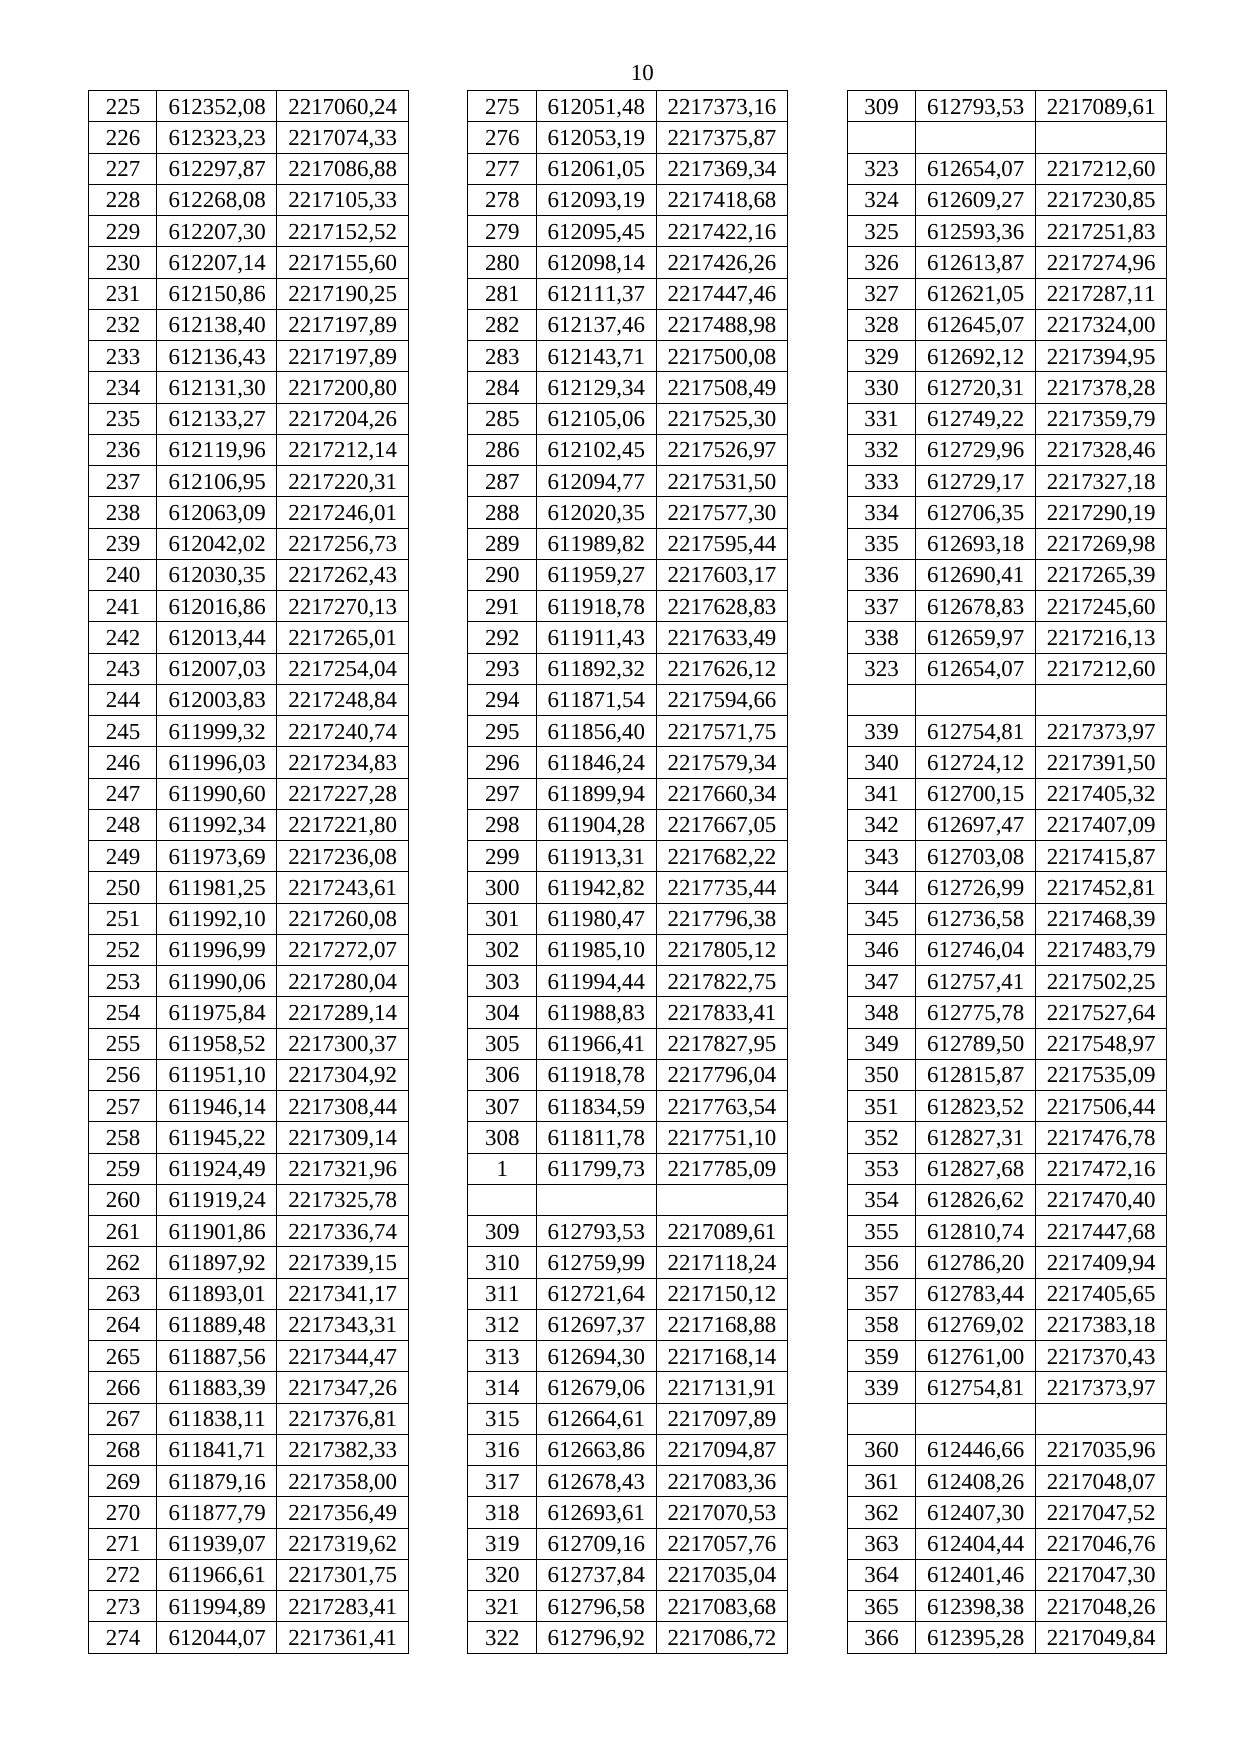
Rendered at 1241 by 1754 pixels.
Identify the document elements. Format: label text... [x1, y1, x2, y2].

table_cell 2217391,50 [1036, 747, 1166, 777]
table_cell 344 [848, 872, 915, 902]
table_cell 612133,27 [157, 404, 276, 434]
table_cell 2217246,01 [277, 497, 408, 527]
table_cell 250 [89, 872, 156, 902]
table_cell 2217240,74 [277, 716, 408, 746]
table_cell 612754,81 [916, 1372, 1035, 1402]
table_cell 2217324,00 [1036, 310, 1166, 340]
table_cell 612654,07 [916, 654, 1035, 684]
table_cell 2217394,95 [1036, 341, 1166, 371]
table_cell 240 [89, 560, 156, 590]
table_cell 611901,86 [157, 1216, 276, 1246]
table_cell 251 [89, 904, 156, 934]
table_cell 611973,69 [157, 841, 276, 871]
table_cell 306 [468, 1060, 536, 1090]
table_cell 612692,12 [916, 341, 1035, 371]
table_cell 2217506,44 [1036, 1091, 1166, 1121]
table_cell 2217089,61 [1036, 91, 1166, 121]
table_cell 612796,58 [537, 1591, 656, 1621]
table_cell 2217269,98 [1036, 529, 1166, 559]
table_cell 2217265,39 [1036, 560, 1166, 590]
table_cell 612106,95 [157, 466, 276, 496]
table_cell 345 [848, 904, 915, 934]
table_cell 611879,16 [157, 1466, 276, 1496]
table_cell 298 [468, 810, 536, 840]
table_cell 2217468,39 [1036, 904, 1166, 934]
table_cell 2217168,14 [657, 1341, 787, 1371]
table_cell 612729,96 [916, 435, 1035, 465]
table_cell 2217405,65 [1036, 1279, 1166, 1309]
table_cell 235 [89, 404, 156, 434]
table_cell 2217833,41 [657, 997, 787, 1027]
table_cell 2217274,96 [1036, 247, 1166, 277]
table_cell 612063,09 [157, 497, 276, 527]
table_cell 2217236,08 [277, 841, 408, 871]
table_cell 326 [848, 247, 915, 277]
table_cell 611924,49 [157, 1154, 276, 1184]
table_cell 2217527,64 [1036, 997, 1166, 1027]
table_cell 612129,34 [537, 372, 656, 402]
table_cell 612789,50 [916, 1029, 1035, 1059]
table_cell 612706,35 [916, 497, 1035, 527]
table_cell 612207,14 [157, 247, 276, 277]
table_cell 284 [468, 372, 536, 402]
table_cell 248 [89, 810, 156, 840]
table_cell 363 [848, 1529, 915, 1559]
table_cell 286 [468, 435, 536, 465]
table_cell 258 [89, 1122, 156, 1152]
table_cell 2217094,87 [657, 1435, 787, 1465]
table_cell 2217407,09 [1036, 810, 1166, 840]
table_cell 292 [468, 622, 536, 652]
table_cell 2217682,22 [657, 841, 787, 871]
table_cell [916, 685, 1035, 715]
table_cell 611988,83 [537, 997, 656, 1027]
table_cell 243 [89, 654, 156, 684]
table_cell 259 [89, 1154, 156, 1184]
table_cell 2217049,84 [1036, 1622, 1166, 1652]
table_cell 612663,86 [537, 1435, 656, 1465]
table_cell 2217805,12 [657, 935, 787, 965]
table_cell 260 [89, 1185, 156, 1215]
table_cell 2217531,50 [657, 466, 787, 496]
table_cell 612690,41 [916, 560, 1035, 590]
table_cell 2217248,84 [277, 685, 408, 715]
table_cell 242 [89, 622, 156, 652]
table_cell 612815,87 [916, 1060, 1035, 1090]
table_cell 2217327,18 [1036, 466, 1166, 496]
table_cell 612119,96 [157, 435, 276, 465]
table_cell 350 [848, 1060, 915, 1090]
table_cell 612697,37 [537, 1310, 656, 1340]
table_cell 612759,99 [537, 1247, 656, 1277]
table_cell 233 [89, 341, 156, 371]
table_cell 2217383,18 [1036, 1310, 1166, 1340]
table_cell [916, 1404, 1035, 1434]
table_cell 342 [848, 810, 915, 840]
table_cell 272 [89, 1560, 156, 1590]
table_cell 357 [848, 1279, 915, 1309]
table_cell 309 [468, 1216, 536, 1246]
table_cell 612693,61 [537, 1497, 656, 1527]
table_cell 348 [848, 997, 915, 1027]
table_cell 612013,44 [157, 622, 276, 652]
table_cell 351 [848, 1091, 915, 1121]
table_cell 271 [89, 1529, 156, 1559]
table_cell 612775,78 [916, 997, 1035, 1027]
table_cell 255 [89, 1029, 156, 1059]
table_cell 2217270,13 [277, 591, 408, 621]
table_cell 611911,43 [537, 622, 656, 652]
table_cell 611966,61 [157, 1560, 276, 1590]
table_cell 2217289,14 [277, 997, 408, 1027]
table_cell 612136,43 [157, 341, 276, 371]
table_cell 338 [848, 622, 915, 652]
table_cell 2217369,34 [657, 154, 787, 184]
table_cell 238 [89, 497, 156, 527]
table_cell 612408,26 [916, 1466, 1035, 1496]
table_cell 331 [848, 404, 915, 434]
table_cell 612726,99 [916, 872, 1035, 902]
table_cell 2217131,91 [657, 1372, 787, 1402]
table_cell 611996,99 [157, 935, 276, 965]
table_cell 611985,10 [537, 935, 656, 965]
table_cell 2217048,26 [1036, 1591, 1166, 1621]
table_cell 303 [468, 966, 536, 996]
table_cell 612721,64 [537, 1279, 656, 1309]
table_cell 612659,97 [916, 622, 1035, 652]
table_cell 2217290,19 [1036, 497, 1166, 527]
table_cell 612105,06 [537, 404, 656, 434]
table_cell 323 [848, 654, 915, 684]
table_cell 612137,46 [537, 310, 656, 340]
table_cell 2217283,41 [277, 1591, 408, 1621]
table_cell 612664,61 [537, 1404, 656, 1434]
table_cell 347 [848, 966, 915, 996]
table_cell 2217287,11 [1036, 279, 1166, 309]
table_cell 2217382,33 [277, 1435, 408, 1465]
table_cell 2217212,14 [277, 435, 408, 465]
table_cell [537, 1185, 656, 1215]
table_cell 611904,28 [537, 810, 656, 840]
table_cell 611966,41 [537, 1029, 656, 1059]
table_cell 2217535,09 [1036, 1060, 1166, 1090]
table_cell 2217344,47 [277, 1341, 408, 1371]
table_cell 612697,47 [916, 810, 1035, 840]
table_cell 612352,08 [157, 91, 276, 121]
table_cell 2217579,34 [657, 747, 787, 777]
table_cell 2217508,49 [657, 372, 787, 402]
table_cell 270 [89, 1497, 156, 1527]
table_cell 245 [89, 716, 156, 746]
table_cell 2217243,61 [277, 872, 408, 902]
table_cell 612736,58 [916, 904, 1035, 934]
table_cell 612446,66 [916, 1435, 1035, 1465]
table_cell 611811,78 [537, 1122, 656, 1152]
table_cell 2217251,83 [1036, 216, 1166, 246]
table_cell 2217216,13 [1036, 622, 1166, 652]
table_cell 2217452,81 [1036, 872, 1166, 902]
table_cell 283 [468, 341, 536, 371]
table_cell 612093,19 [537, 185, 656, 215]
table_cell 2217796,38 [657, 904, 787, 934]
table_cell 340 [848, 747, 915, 777]
table_cell [657, 1185, 787, 1215]
table_cell 252 [89, 935, 156, 965]
table_cell 256 [89, 1060, 156, 1090]
table_cell 2217339,15 [277, 1247, 408, 1277]
table_cell 611992,34 [157, 810, 276, 840]
table_cell 2217447,46 [657, 279, 787, 309]
table_cell 2217373,97 [1036, 1372, 1166, 1402]
table_cell 611990,06 [157, 966, 276, 996]
table_cell 322 [468, 1622, 536, 1652]
table_cell 339 [848, 1372, 915, 1402]
table_cell 341 [848, 779, 915, 809]
table_cell 247 [89, 779, 156, 809]
table_cell 2217204,26 [277, 404, 408, 434]
table_cell 612823,52 [916, 1091, 1035, 1121]
table_cell 611945,22 [157, 1122, 276, 1152]
table_cell 612810,74 [916, 1216, 1035, 1246]
table_cell 612094,77 [537, 466, 656, 496]
table_cell 611951,10 [157, 1060, 276, 1090]
table_cell 257 [89, 1091, 156, 1121]
table_cell 2217300,37 [277, 1029, 408, 1059]
table_cell 2217035,04 [657, 1560, 787, 1590]
table_cell 612053,19 [537, 122, 656, 152]
table_cell 266 [89, 1372, 156, 1402]
table_cell 317 [468, 1466, 536, 1496]
table_cell 336 [848, 560, 915, 590]
table_cell 612757,41 [916, 966, 1035, 996]
table_cell 315 [468, 1404, 536, 1434]
table_cell 612102,45 [537, 435, 656, 465]
table_cell 611838,11 [157, 1404, 276, 1434]
table_cell 612323,23 [157, 122, 276, 152]
table_cell 611999,32 [157, 716, 276, 746]
table_cell 612297,87 [157, 154, 276, 184]
table_cell 304 [468, 997, 536, 1027]
table_cell 611942,82 [537, 872, 656, 902]
table_cell 2217422,16 [657, 216, 787, 246]
table_cell 280 [468, 247, 536, 277]
table_cell [1036, 1404, 1166, 1434]
table_cell 355 [848, 1216, 915, 1246]
table_cell 2217502,25 [1036, 966, 1166, 996]
table_cell 612746,04 [916, 935, 1035, 965]
table_cell 352 [848, 1122, 915, 1152]
table_cell 366 [848, 1622, 915, 1652]
table_cell 316 [468, 1435, 536, 1465]
table_cell 2217047,52 [1036, 1497, 1166, 1527]
table_cell 612207,30 [157, 216, 276, 246]
table_cell 612761,00 [916, 1341, 1035, 1371]
table_cell 2217373,97 [1036, 716, 1166, 746]
table_cell 349 [848, 1029, 915, 1059]
table_cell 275 [468, 91, 536, 121]
table_cell 611897,92 [157, 1247, 276, 1277]
table_cell 314 [468, 1372, 536, 1402]
table_cell 232 [89, 310, 156, 340]
table_cell 612111,37 [537, 279, 656, 309]
table_cell 612793,53 [537, 1216, 656, 1246]
table_cell 2217375,87 [657, 122, 787, 152]
table_cell 2217227,28 [277, 779, 408, 809]
table_cell 2217070,53 [657, 1497, 787, 1527]
table_cell 612783,44 [916, 1279, 1035, 1309]
table_cell 611981,25 [157, 872, 276, 902]
table_cell 612694,30 [537, 1341, 656, 1371]
table_cell 2217035,96 [1036, 1435, 1166, 1465]
table_cell 296 [468, 747, 536, 777]
table_cell 307 [468, 1091, 536, 1121]
table_cell 2217476,78 [1036, 1122, 1166, 1152]
table_cell 612796,92 [537, 1622, 656, 1652]
table_cell 612609,27 [916, 185, 1035, 215]
table_cell 2217086,88 [277, 154, 408, 184]
table_cell 2217089,61 [657, 1216, 787, 1246]
table_cell 2217074,33 [277, 122, 408, 152]
table_cell 2217046,76 [1036, 1529, 1166, 1559]
table_cell 611989,82 [537, 529, 656, 559]
table_cell 2217660,34 [657, 779, 787, 809]
table_cell 612042,02 [157, 529, 276, 559]
table_cell 612030,35 [157, 560, 276, 590]
table_cell 612395,28 [916, 1622, 1035, 1652]
table_cell 2217418,68 [657, 185, 787, 215]
table_cell 265 [89, 1341, 156, 1371]
table_cell 2217220,31 [277, 466, 408, 496]
table_cell 2217603,17 [657, 560, 787, 590]
table_cell 611958,52 [157, 1029, 276, 1059]
table_cell 225 [89, 91, 156, 121]
table_cell 285 [468, 404, 536, 434]
table_cell 611980,47 [537, 904, 656, 934]
table_cell 2217822,75 [657, 966, 787, 996]
table_cell 612678,43 [537, 1466, 656, 1496]
table_cell 226 [89, 122, 156, 152]
table_cell 611856,40 [537, 716, 656, 746]
table_cell 267 [89, 1404, 156, 1434]
table_cell 274 [89, 1622, 156, 1652]
table_cell 612407,30 [916, 1497, 1035, 1527]
table_cell 2217262,43 [277, 560, 408, 590]
table_cell 262 [89, 1247, 156, 1277]
table_cell 2217325,78 [277, 1185, 408, 1215]
table_cell 343 [848, 841, 915, 871]
table_cell 287 [468, 466, 536, 496]
table_cell 612398,38 [916, 1591, 1035, 1621]
table_cell 2217447,68 [1036, 1216, 1166, 1246]
table_cell 612007,03 [157, 654, 276, 684]
table_cell 2217359,79 [1036, 404, 1166, 434]
table_cell 612827,31 [916, 1122, 1035, 1152]
table_cell 273 [89, 1591, 156, 1621]
table_cell 612138,40 [157, 310, 276, 340]
table_cell 2217197,89 [277, 310, 408, 340]
table_cell 2217083,36 [657, 1466, 787, 1496]
table_cell 612020,35 [537, 497, 656, 527]
table_cell 364 [848, 1560, 915, 1590]
table_cell 2217356,49 [277, 1497, 408, 1527]
table_cell 2217200,80 [277, 372, 408, 402]
table_cell 2217347,26 [277, 1372, 408, 1402]
table_cell 2217083,68 [657, 1591, 787, 1621]
table_cell 2217628,83 [657, 591, 787, 621]
table_cell 2217086,72 [657, 1622, 787, 1652]
table_cell 308 [468, 1122, 536, 1152]
table_cell 323 [848, 154, 915, 184]
table_cell 2217212,60 [1036, 654, 1166, 684]
table_cell 612793,53 [916, 91, 1035, 121]
table_cell 281 [468, 279, 536, 309]
table_cell 327 [848, 279, 915, 309]
table_cell 244 [89, 685, 156, 715]
table_cell 2217221,80 [277, 810, 408, 840]
table_cell 319 [468, 1529, 536, 1559]
table_cell 611846,24 [537, 747, 656, 777]
table_cell 234 [89, 372, 156, 402]
table_cell 346 [848, 935, 915, 965]
table_cell 611877,79 [157, 1497, 276, 1527]
table_cell 612143,71 [537, 341, 656, 371]
table_cell 612678,83 [916, 591, 1035, 621]
table_cell 353 [848, 1154, 915, 1184]
table_cell 339 [848, 716, 915, 746]
table_cell 249 [89, 841, 156, 871]
table_cell 358 [848, 1310, 915, 1340]
table_cell 612051,48 [537, 91, 656, 121]
table_cell 230 [89, 247, 156, 277]
table_cell 2217763,54 [657, 1091, 787, 1121]
table_cell 611939,07 [157, 1529, 276, 1559]
table_cell 2217230,85 [1036, 185, 1166, 215]
table_cell 611899,94 [537, 779, 656, 809]
table_cell 612786,20 [916, 1247, 1035, 1277]
table_cell 312 [468, 1310, 536, 1340]
table_cell 227 [89, 154, 156, 184]
table_cell 261 [89, 1216, 156, 1246]
table_cell 2217304,92 [277, 1060, 408, 1090]
table_cell 2217595,44 [657, 529, 787, 559]
table_cell 611893,01 [157, 1279, 276, 1309]
table_cell 611889,48 [157, 1310, 276, 1340]
table_cell 301 [468, 904, 536, 934]
table_cell 612769,02 [916, 1310, 1035, 1340]
table_cell 318 [468, 1497, 536, 1527]
table_cell 299 [468, 841, 536, 871]
table_cell 612826,62 [916, 1185, 1035, 1215]
table_cell 361 [848, 1466, 915, 1496]
table_cell 2217301,75 [277, 1560, 408, 1590]
table_cell 289 [468, 529, 536, 559]
table_cell 611990,60 [157, 779, 276, 809]
table_cell 313 [468, 1341, 536, 1371]
table_cell 612150,86 [157, 279, 276, 309]
table_cell 293 [468, 654, 536, 684]
table_cell 2217571,75 [657, 716, 787, 746]
table_cell 2217308,44 [277, 1091, 408, 1121]
table_cell 612729,17 [916, 466, 1035, 496]
table_cell 2217426,26 [657, 247, 787, 277]
table_cell 2217633,49 [657, 622, 787, 652]
table_cell 2217197,89 [277, 341, 408, 371]
table_cell 241 [89, 591, 156, 621]
table_cell 612693,18 [916, 529, 1035, 559]
table_cell 2217256,73 [277, 529, 408, 559]
table_cell 253 [89, 966, 156, 996]
table_cell 2217152,52 [277, 216, 408, 246]
table_cell 297 [468, 779, 536, 809]
table_cell [848, 122, 915, 152]
table_cell 2217415,87 [1036, 841, 1166, 871]
table_cell 300 [468, 872, 536, 902]
table_cell 2217309,14 [277, 1122, 408, 1152]
table_cell 2217735,44 [657, 872, 787, 902]
table_cell 2217785,09 [657, 1154, 787, 1184]
table_cell 2217336,74 [277, 1216, 408, 1246]
table_cell 2217548,97 [1036, 1029, 1166, 1059]
table_cell 2217405,32 [1036, 779, 1166, 809]
table_cell 2217321,96 [277, 1154, 408, 1184]
table_cell [468, 1185, 536, 1215]
table_cell 612003,83 [157, 685, 276, 715]
table_cell 612827,68 [916, 1154, 1035, 1184]
table_cell 611994,89 [157, 1591, 276, 1621]
table_cell 231 [89, 279, 156, 309]
table_cell 359 [848, 1341, 915, 1371]
table_cell 611975,84 [157, 997, 276, 1027]
table_cell 2217280,04 [277, 966, 408, 996]
table_cell 237 [89, 466, 156, 496]
table_cell 320 [468, 1560, 536, 1590]
table_cell 612098,14 [537, 247, 656, 277]
table_cell 612724,12 [916, 747, 1035, 777]
table_cell 2217328,46 [1036, 435, 1166, 465]
table_cell 611841,71 [157, 1435, 276, 1465]
table_cell 2217370,43 [1036, 1341, 1166, 1371]
table_cell 611799,73 [537, 1154, 656, 1184]
table_cell 328 [848, 310, 915, 340]
table_cell 239 [89, 529, 156, 559]
table_cell 330 [848, 372, 915, 402]
table_cell 612404,44 [916, 1529, 1035, 1559]
table_cell 2217343,31 [277, 1310, 408, 1340]
table_cell 279 [468, 216, 536, 246]
table_cell 2217500,08 [657, 341, 787, 371]
table_cell 310 [468, 1247, 536, 1277]
table_cell 236 [89, 435, 156, 465]
table_cell 612703,08 [916, 841, 1035, 871]
table_cell 611992,10 [157, 904, 276, 934]
table_cell 2217525,30 [657, 404, 787, 434]
table_cell 2217097,89 [657, 1404, 787, 1434]
table_cell 334 [848, 497, 915, 527]
table_cell 2217667,05 [657, 810, 787, 840]
table_cell 269 [89, 1466, 156, 1496]
table_cell 356 [848, 1247, 915, 1277]
table_cell 228 [89, 185, 156, 215]
table_cell 2217409,94 [1036, 1247, 1166, 1277]
table_cell 2217472,16 [1036, 1154, 1166, 1184]
table_cell 612720,31 [916, 372, 1035, 402]
table_cell 325 [848, 216, 915, 246]
table_cell 324 [848, 185, 915, 215]
table_cell 2217168,88 [657, 1310, 787, 1340]
table_cell 362 [848, 1497, 915, 1527]
table_cell 321 [468, 1591, 536, 1621]
table_cell 332 [848, 435, 915, 465]
table_cell 290 [468, 560, 536, 590]
table_cell 2217319,62 [277, 1529, 408, 1559]
table_cell 612593,36 [916, 216, 1035, 246]
table_cell 2217626,12 [657, 654, 787, 684]
table_cell [848, 1404, 915, 1434]
table_cell 2217373,16 [657, 91, 787, 121]
table_cell 333 [848, 466, 915, 496]
table_cell 611883,39 [157, 1372, 276, 1402]
table_cell 263 [89, 1279, 156, 1309]
table_cell 2217577,30 [657, 497, 787, 527]
table_cell 612016,86 [157, 591, 276, 621]
table_cell 276 [468, 122, 536, 152]
table_cell 612709,16 [537, 1529, 656, 1559]
table_cell 335 [848, 529, 915, 559]
table_cell 365 [848, 1591, 915, 1621]
table_cell 294 [468, 685, 536, 715]
table_cell 2217048,07 [1036, 1466, 1166, 1496]
table_cell 612131,30 [157, 372, 276, 402]
table_cell 611919,24 [157, 1185, 276, 1215]
table_cell 611887,56 [157, 1341, 276, 1371]
table_cell 2217155,60 [277, 247, 408, 277]
table_cell 2217272,07 [277, 935, 408, 965]
table_cell 611918,78 [537, 591, 656, 621]
table_cell [1036, 122, 1166, 152]
table_cell 305 [468, 1029, 536, 1059]
table_cell 2217190,25 [277, 279, 408, 309]
table_cell 612044,07 [157, 1622, 276, 1652]
table_cell 2217118,24 [657, 1247, 787, 1277]
table_cell 2217260,08 [277, 904, 408, 934]
table_cell 246 [89, 747, 156, 777]
table_cell 612700,15 [916, 779, 1035, 809]
table_cell 2217150,12 [657, 1279, 787, 1309]
table_cell 2217796,04 [657, 1060, 787, 1090]
table_cell 329 [848, 341, 915, 371]
table_cell 2217060,24 [277, 91, 408, 121]
table_cell 2217376,81 [277, 1404, 408, 1434]
table_cell 2217341,17 [277, 1279, 408, 1309]
table_cell 2217047,30 [1036, 1560, 1166, 1590]
table_cell 264 [89, 1310, 156, 1340]
table_cell 360 [848, 1435, 915, 1465]
table_cell 291 [468, 591, 536, 621]
table_cell 612095,45 [537, 216, 656, 246]
table_cell 612749,22 [916, 404, 1035, 434]
table_cell 612268,08 [157, 185, 276, 215]
table_cell 354 [848, 1185, 915, 1215]
table_cell [916, 122, 1035, 152]
table_cell 612737,84 [537, 1560, 656, 1590]
table_cell 2217751,10 [657, 1122, 787, 1152]
table_cell 2217057,76 [657, 1529, 787, 1559]
table_cell [848, 685, 915, 715]
table_cell 2217105,33 [277, 185, 408, 215]
table_cell 337 [848, 591, 915, 621]
table_cell 611913,31 [537, 841, 656, 871]
table_cell 2217254,04 [277, 654, 408, 684]
table_cell 2217361,41 [277, 1622, 408, 1652]
table_cell 2217358,00 [277, 1466, 408, 1496]
table_cell 612754,81 [916, 716, 1035, 746]
table_cell 282 [468, 310, 536, 340]
table_cell 2217265,01 [277, 622, 408, 652]
table_cell 612061,05 [537, 154, 656, 184]
table_cell 1 [468, 1154, 536, 1184]
table_cell 611959,27 [537, 560, 656, 590]
table_cell 2217378,28 [1036, 372, 1166, 402]
table_cell 2217212,60 [1036, 154, 1166, 184]
table_cell 2217827,95 [657, 1029, 787, 1059]
table_cell 295 [468, 716, 536, 746]
table_cell 311 [468, 1279, 536, 1309]
table_cell 254 [89, 997, 156, 1027]
table_cell 2217526,97 [657, 435, 787, 465]
table_cell 277 [468, 154, 536, 184]
table_cell 611994,44 [537, 966, 656, 996]
table_cell 288 [468, 497, 536, 527]
table_cell [1036, 685, 1166, 715]
table_cell 278 [468, 185, 536, 215]
table_cell 612621,05 [916, 279, 1035, 309]
table_cell 2217470,40 [1036, 1185, 1166, 1215]
table_cell 611946,14 [157, 1091, 276, 1121]
table_cell 2217488,98 [657, 310, 787, 340]
table_cell 612679,06 [537, 1372, 656, 1402]
table_cell 611918,78 [537, 1060, 656, 1090]
table_cell 612613,87 [916, 247, 1035, 277]
table_cell 268 [89, 1435, 156, 1465]
table_cell 229 [89, 216, 156, 246]
table_cell 302 [468, 935, 536, 965]
table_cell 611996,03 [157, 747, 276, 777]
table_cell 2217234,83 [277, 747, 408, 777]
table_cell 2217245,60 [1036, 591, 1166, 621]
table_cell 309 [848, 91, 915, 121]
table_cell 612645,07 [916, 310, 1035, 340]
table_cell 611834,59 [537, 1091, 656, 1121]
table_cell 612401,46 [916, 1560, 1035, 1590]
table_cell 2217594,66 [657, 685, 787, 715]
table_cell 611871,54 [537, 685, 656, 715]
table_cell 2217483,79 [1036, 935, 1166, 965]
table_cell 611892,32 [537, 654, 656, 684]
table_cell 612654,07 [916, 154, 1035, 184]
